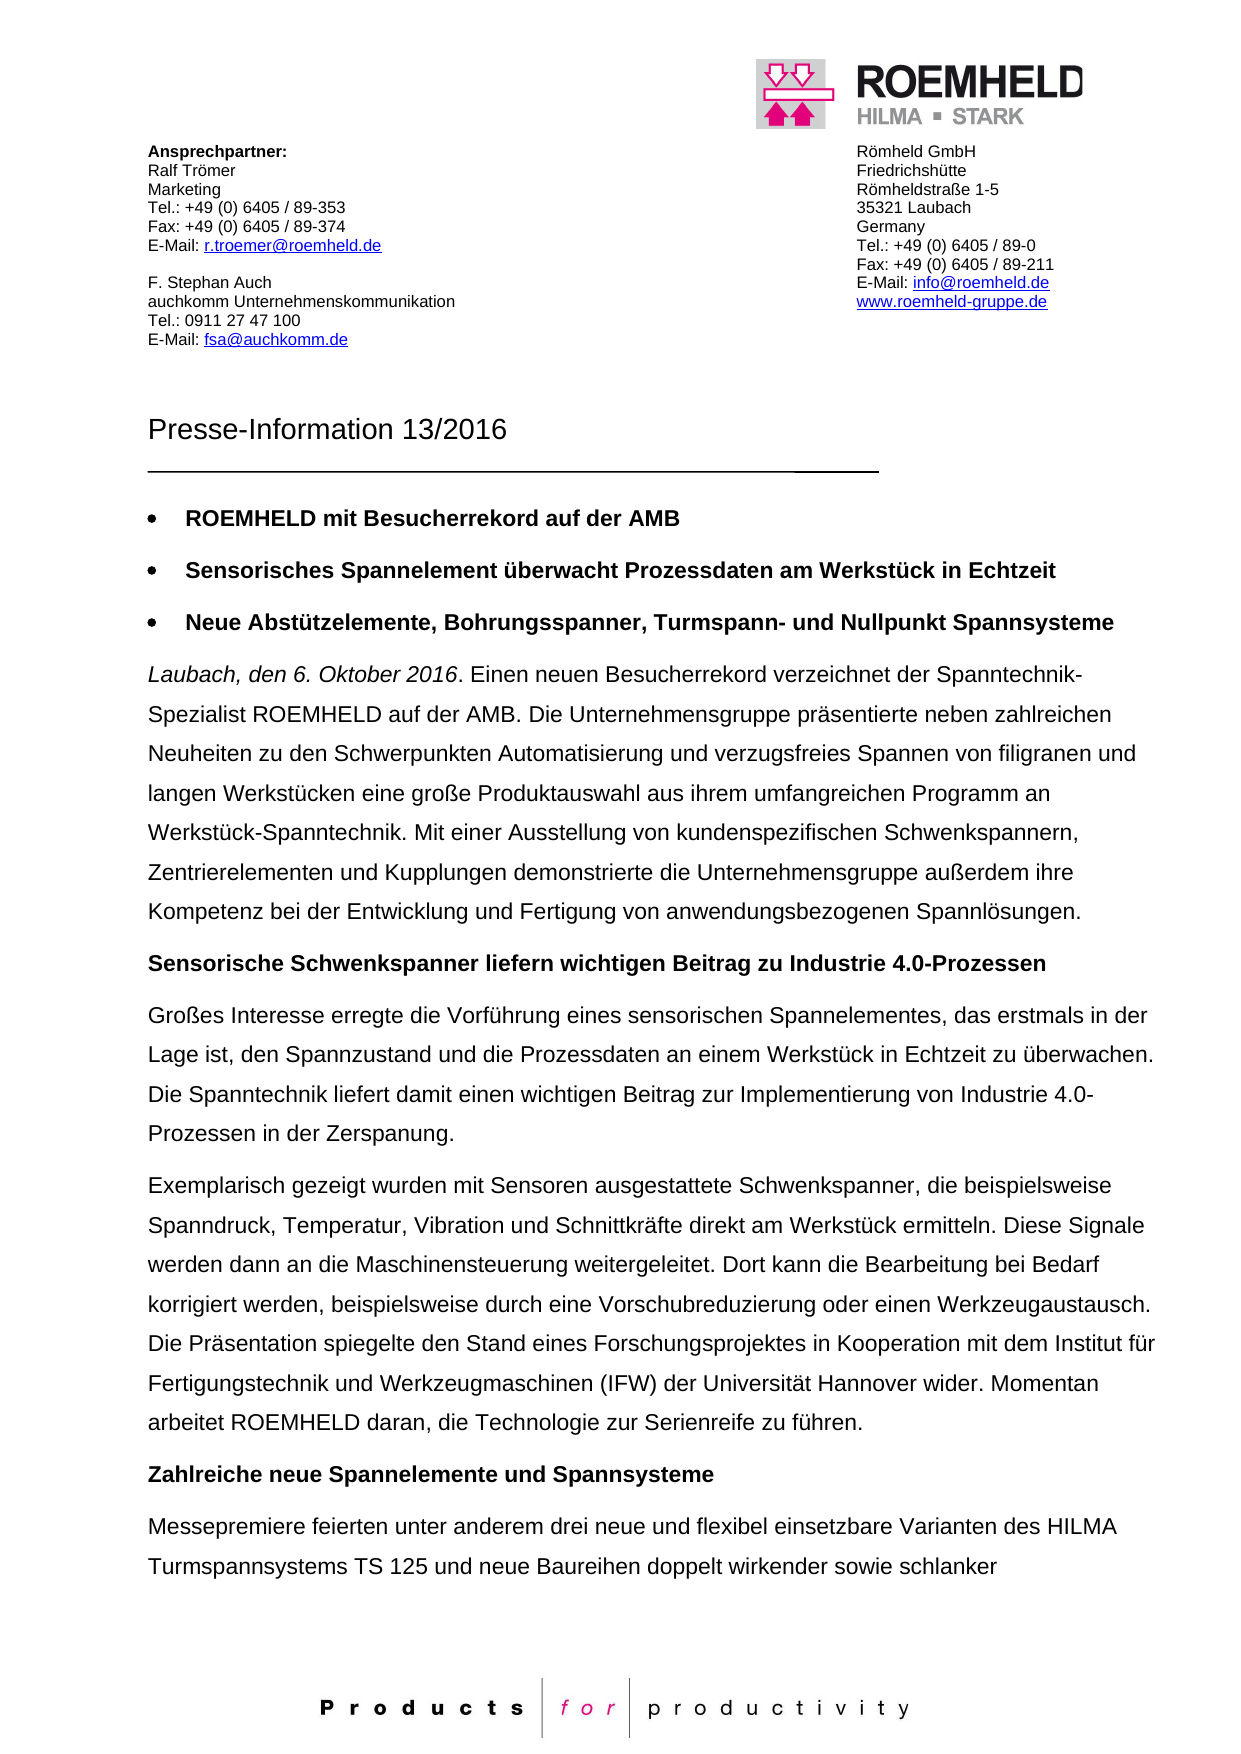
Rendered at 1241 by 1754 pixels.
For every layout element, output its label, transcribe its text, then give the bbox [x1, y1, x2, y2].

picture [274, 1662, 965, 1748]
text Sensorische Schwenkspanner liefern wichtigen Beitrag zu Industrie 4.0-Prozessen [148, 950, 1162, 976]
picture [754, 59, 1083, 128]
text Exemplarisch gezeigt wurden mit Sensoren ausgestattete Schwenkspanner, die beispielsweise Spanndruck, Temperatur, Vibration und Schnittkräfte direkt am Werkstück ermitteln. Diese Signale werden dann an die Maschinensteuerung weitergeleitet. Dort kann die Bearbeitung bei Bedarf korrigiert werden, beispielsweise durch eine Vorschubreduzierung oder einen Werkzeugaustausch. Die Präsentation spiegelte den Stand eines Forschungsprojektes in Kooperation mit dem Institut für Fertigungstechnik und Werkzeugmaschinen (IFW) der Universität Hannover wider. Momentan arbeitet ROEMHELD daran, die Technologie zur Serienreife zu führen. [148, 1172, 1162, 1436]
text Presse-Information 13/2016 [148, 412, 892, 445]
table_header Römheld GmbH Friedrichshütte Römheldstraße 1-5 35321 Laubach Germany Tel.: +49 (0) 6405 / 89-0 Fax: +49 (0) 6405 / 89-211 E-Mail: info@roemheld.de www.roemheld-gruppe.de [842, 143, 1123, 361]
text Großes Interesse erregte die Vorführung eines sensorischen Spannelementes, das erstmals in der Lage ist, den Spannzustand und die Prozessdaten an einem Werkstück in Echtzeit zu überwachen. Die Spanntechnik liefert damit einen wichtigen Beitrag zur Implementierung von Industrie 4.0-Prozessen in der Zerspanung. [148, 1002, 1162, 1147]
table_header Ansprechpartner: Ralf Trömer Marketing Tel.: +49 (0) 6405 / 89-353 Fax: +49 (0) 6405 / 89-374 E-Mail: r.troemer@roemheld.de F. Stephan Auch auchkomm Unternehmenskommunikation Tel.: 0911 27 47 100 E-Mail: fsa@auchkomm.de [133, 143, 842, 361]
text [148, 1513, 1162, 1579]
list ROEMHELD mit Besucherrekord auf der AMB [148, 505, 1162, 531]
text Zahlreiche neue Spannelemente und Spannsysteme [148, 1461, 1162, 1487]
text Laubach, den 6. Oktober 2016. Einen neuen Besucherrekord verzeichnet der Spanntechnik-Spezialist ROEMHELD auf der AMB. Die Unternehmensgruppe präsentierte neben zahlreichen Neuheiten zu den Schwerpunkten Automatisierung und verzugsfreies Spannen von filigranen und langen Werkstücken eine große Produktauswahl aus ihrem umfangreichen Programm an Werkstück-Spanntechnik. Mit einer Ausstellung von kundenspezifischen Schwenkspannern, Zentrierelementen und Kupplungen demonstrierte die Unternehmensgruppe außerdem ihre Kompetenz bei der Entwicklung und Fertigung von anwendungsbezogenen Spannlösungen. [148, 661, 1162, 924]
list Neue Abstützelemente, Bohrungsspanner, Turmspann- und Nullpunkt Spannsysteme [148, 609, 1162, 635]
list Sensorisches Spannelement überwacht Prozessdaten am Werkstück in Echtzeit [148, 557, 1162, 583]
